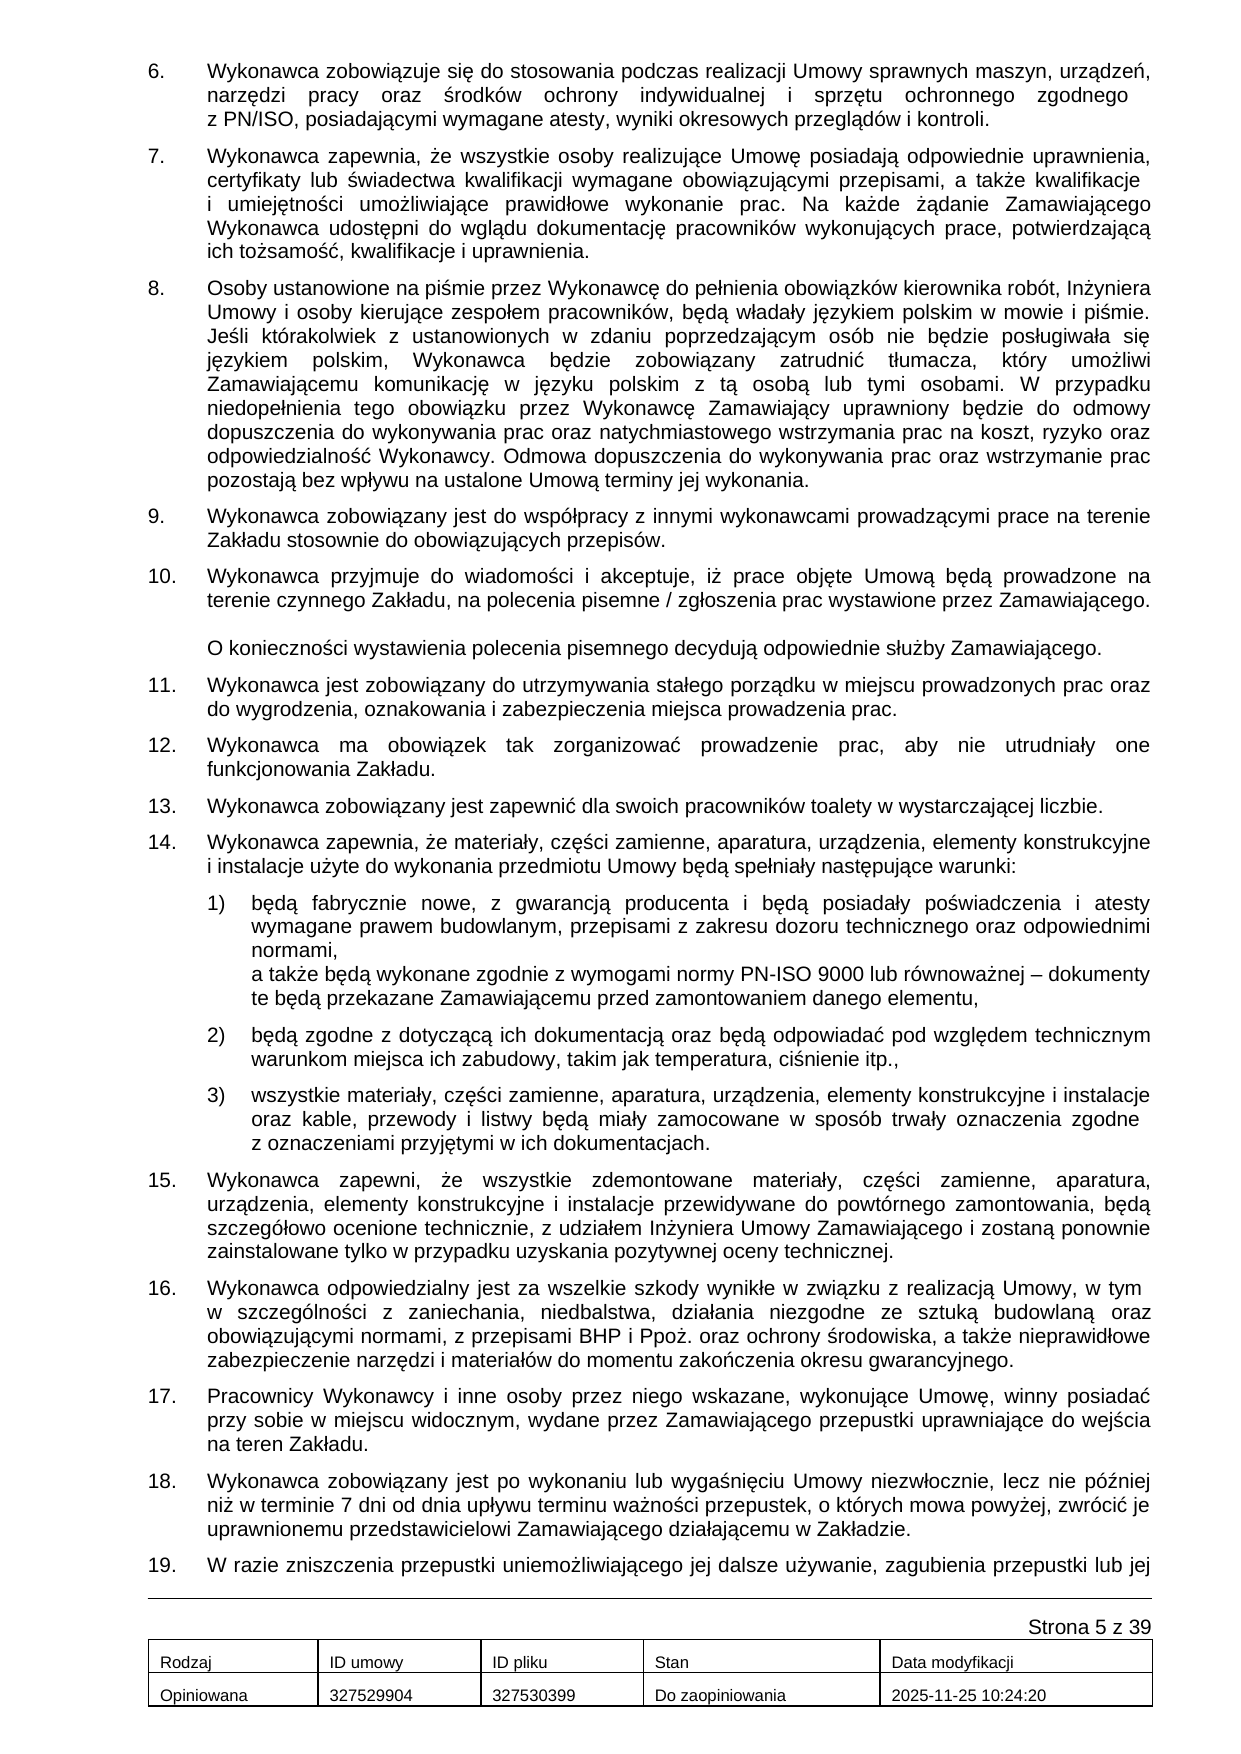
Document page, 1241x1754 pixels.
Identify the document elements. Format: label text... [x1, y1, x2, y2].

list Wykonawca odpowiedzialny jest za wszelkie szkody wynikłe w związku z realizacją Umowy, w tym w szczególności z zaniechania, niedbalstwa, działania niezgodne ze sztuką budowlaną oraz obowiązującymi normami, z przepisami BHP i Ppoż. oraz ochrony środowiska, a także nieprawidłowe zabezpieczenie narzędzi i materiałów do momentu zakończenia okresu gwarancyjnego. [148, 1276, 1152, 1372]
list wszystkie materiały, części zamienne, aparatura, urządzenia, elementy konstrukcyjne i instalacje oraz kable, przewody i listwy będą miały zamocowane w sposób trwały oznaczenia zgodne z oznaczeniami przyjętymi w ich dokumentacjach. [207, 1083, 1152, 1155]
list Osoby ustanowione na piśmie przez Wykonawcę do pełnienia obowiązków kierownika robót, Inżyniera Umowy i osoby kierujące zespołem pracowników, będą władały językiem polskim w mowie i piśmie. Jeśli którakolwiek z ustanowionych w zdaniu poprzedzającym osób nie będzie posługiwała się językiem polskim, Wykonawca będzie zobowiązany zatrudnić tłumacza, który umożliwi Zamawiającemu komunikację w języku polskim z tą osobą lub tymi osobami. W przypadku niedopełnienia tego obowiązku przez Wykonawcę Zamawiający uprawniony będzie do odmowy dopuszczenia do wykonywania prac oraz natychmiastowego wstrzymania prac na koszt, ryzyko oraz odpowiedzialność Wykonawcy. Odmowa dopuszczenia do wykonywania prac oraz wstrzymanie prac pozostają bez wpływu na ustalone Umową terminy jej wykonania. [148, 276, 1152, 491]
list Wykonawca zapewnia, że materiały, części zamienne, aparatura, urządzenia, elementy konstrukcyjne i instalacje użyte do wykonania przedmiotu Umowy będą spełniały następujące warunki: [148, 830, 1152, 878]
list Wykonawca zobowiązany jest do współpracy z innymi wykonawcami prowadzącymi prace na terenie Zakładu stosownie do obowiązujących przepisów. [148, 504, 1152, 552]
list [148, 1553, 1152, 1577]
list będą zgodne z dotyczącą ich dokumentacją oraz będą odpowiadać pod względem technicznym warunkom miejsca ich zabudowy, takim jak temperatura, ciśnienie itp., [207, 1023, 1152, 1071]
list Wykonawca zobowiązany jest zapewnić dla swoich pracowników toalety w wystarczającej liczbie. [148, 793, 1152, 817]
list Wykonawca przyjmuje do wiadomości i akceptuje, iż prace objęte Umową będą prowadzone na terenie czynnego Zakładu, na polecenia pisemne / zgłoszenia prac wystawione przez Zamawiającego. O konieczności wystawienia polecenia pisemnego decydują odpowiednie służby Zamawiającego. [148, 564, 1152, 660]
list Wykonawca zapewnia, że wszystkie osoby realizujące Umowę posiadają odpowiednie uprawnienia, certyfikaty lub świadectwa kwalifikacji wymagane obowiązującymi przepisami, a także kwalifikacje i umiejętności umożliwiające prawidłowe wykonanie prac. Na każde żądanie Zamawiającego Wykonawca udostępni do wglądu dokumentację pracowników wykonujących prace, potwierdzającą ich tożsamość, kwalifikacje i uprawnienia. [148, 143, 1152, 263]
list Wykonawca zobowiązany jest po wykonaniu lub wygaśnięciu Umowy niezwłocznie, lecz nie później niż w terminie 7 dni od dnia upływu terminu ważności przepustek, o których mowa powyżej, zwrócić je uprawnionemu przedstawicielowi Zamawiającego działającemu w Zakładzie. [148, 1468, 1152, 1540]
list Wykonawca ma obowiązek tak zorganizować prowadzenie prac, aby nie utrudniały one funkcjonowania Zakładu. [148, 733, 1152, 781]
list Wykonawca zobowiązuje się do stosowania podczas realizacji Umowy sprawnych maszyn, urządzeń, narzędzi pracy oraz środków ochrony indywidualnej i sprzętu ochronnego zgodnego z PN/ISO, posiadającymi wymagane atesty, wyniki okresowych przeglądów i kontroli. [148, 59, 1152, 131]
list będą fabrycznie nowe, z gwarancją producenta i będą posiadały poświadczenia i atesty wymagane prawem budowlanym, przepisami z zakresu dozoru technicznego oraz odpowiednimi normami, a także będą wykonane zgodnie z wymogami normy PN-ISO 9000 lub równoważnej – dokumenty te będą przekazane Zamawiającemu przed zamontowaniem danego elementu, [207, 890, 1152, 1010]
list Wykonawca zapewni, że wszystkie zdemontowane materiały, części zamienne, aparatura, urządzenia, elementy konstrukcyjne i instalacje przewidywane do powtórnego zamontowania, będą szczegółowo ocenione technicznie, z udziałem Inżyniera Umowy Zamawiającego i zostaną ponownie zainstalowane tylko w przypadku uzyskania pozytywnej oceny technicznej. [148, 1167, 1152, 1263]
list Wykonawca jest zobowiązany do utrzymywania stałego porządku w miejscu prowadzonych prac oraz do wygrodzenia, oznakowania i zabezpieczenia miejsca prowadzenia prac. [148, 673, 1152, 721]
list Pracownicy Wykonawcy i inne osoby przez niego wskazane, wykonujące Umowę, winny posiadać przy sobie w miejscu widocznym, wydane przez Zamawiającego przepustki uprawniające do wejścia na teren Zakładu. [148, 1384, 1152, 1456]
